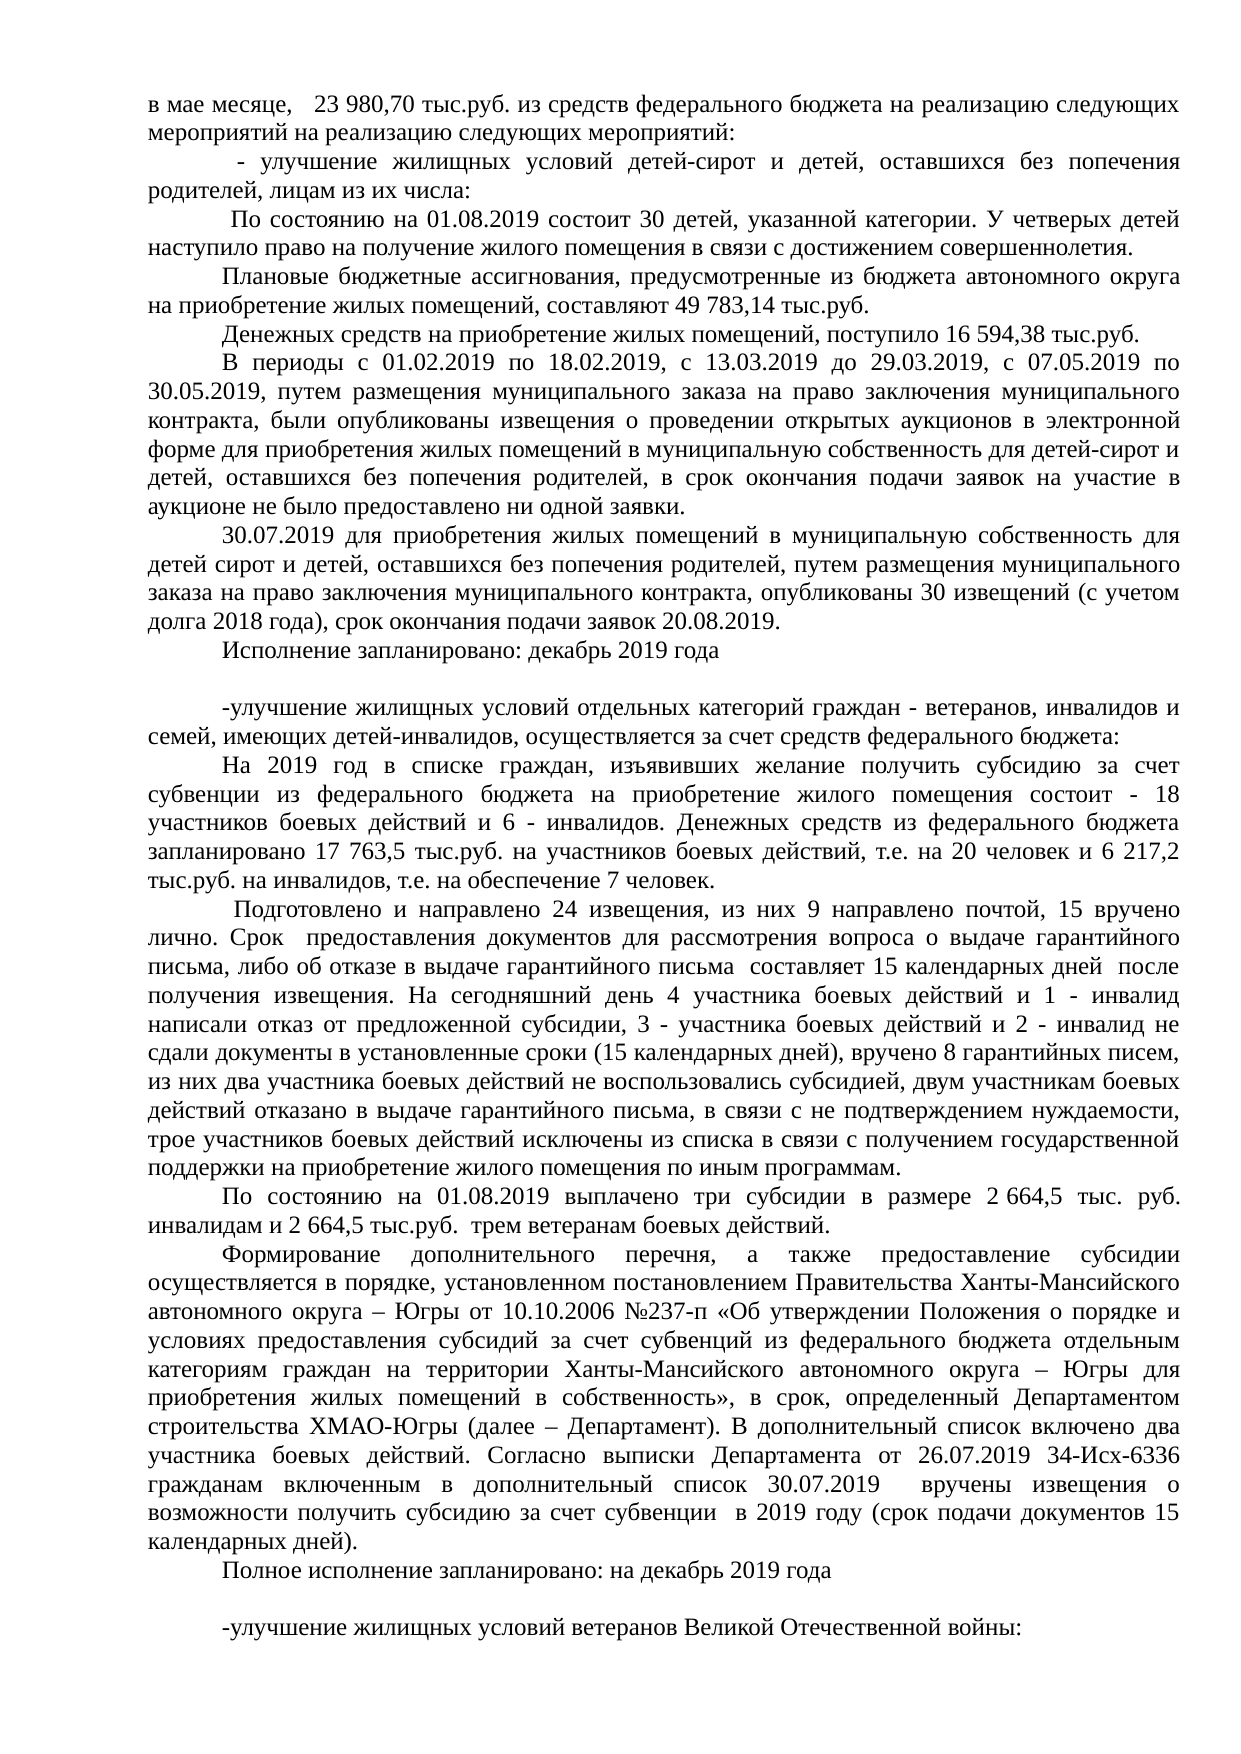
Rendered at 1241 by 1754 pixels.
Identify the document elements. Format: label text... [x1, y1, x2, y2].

text По состоянию на 01.08.2019 выплачено три субсидии в размере 2 664,5 тыс. руб. инвалидам и 2 664,5 тыс.руб. трем ветеранам боевых действий. [148, 1181, 1181, 1239]
text Подготовлено и направлено 24 извещения, из них 9 направлено почтой, 15 вручено лично. Срок предоставления документов для рассмотрения вопроса о выдаче гарантийного письма, либо об отказе в выдаче гарантийного письма составляет 15 календарных дней после получения извещения. На сегодняшний день 4 участника боевых действий и 1 - инвалид написали отказ от предложенной субсидии, 3 - участника боевых действий и 2 - инвалид не сдали документы в установленные сроки (15 календарных дней), вручено 8 гарантийных писем, из них два участника боевых действий не воспользовались субсидией, двум участникам боевых действий отказано в выдаче гарантийного письма, в связи с не подтверждением нуждаемости, трое участников боевых действий исключены из списка в связи с получением государственной поддержки на приобретение жилого помещения по иным программам. [148, 894, 1181, 1181]
text По состоянию на 01.08.2019 состоит 30 детей, указанной категории. У четверых детей наступило право на получение жилого помещения в связи с достижением совершеннолетия. [148, 204, 1181, 261]
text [148, 89, 1181, 146]
text Плановые бюджетные ассигнования, предусмотренные из бюджета автономного округа на приобретение жилых помещений, составляют 49 783,14 тыс.руб. [148, 261, 1181, 319]
text На 2019 год в списке граждан, изъявивших желание получить субсидию за счет субвенции из федерального бюджета на приобретение жилого помещения состоит - 18 участников боевых действий и 6 - инвалидов. Денежных средств из федерального бюджета запланировано 17 763,5 тыс.руб. на участников боевых действий, т.е. на 20 человек и 6 217,2 тыс.руб. на инвалидов, т.е. на обеспечение 7 человек. [148, 750, 1181, 894]
text -улучшение жилищных условий ветеранов Великой Отечественной войны: [148, 1612, 1181, 1641]
text 30.07.2019 для приобретения жилых помещений в муниципальную собственность для детей сирот и детей, оставшихся без попечения родителей, путем размещения муниципального заказа на право заключения муниципального контракта, опубликованы 30 извещений (с учетом долга 2018 года), срок окончания подачи заявок 20.08.2019. [148, 520, 1181, 635]
text Исполнение запланировано: декабрь 2019 года [148, 635, 1181, 664]
text - улучшение жилищных условий детей-сирот и детей, оставшихся без попечения родителей, лицам из их числа: [148, 146, 1181, 204]
text -улучшение жилищных условий отдельных категорий граждан - ветеранов, инвалидов и семей, имеющих детей-инвалидов, осуществляется за счет средств федерального бюджета: [148, 692, 1181, 750]
text Формирование дополнительного перечня, а также предоставление субсидии осуществляется в порядке, установленном постановлением Правительства Ханты-Мансийского автономного округа – Югры от 10.10.2006 №237-п «Об утверждении Положения о порядке и условиях предоставления субсидий за счет субвенций из федерального бюджета отдельным категориям граждан на территории Ханты-Мансийского автономного округа – Югры для приобретения жилых помещений в собственность», в срок, определенный Департаментом строительства ХМАО-Югры (далее – Департамент). В дополнительный список включено два участника боевых действий. Согласно выписки Департамента от 26.07.2019 34-Исх-6336 гражданам включенным в дополнительный список 30.07.2019 вручены извещения о возможности получить субсидию за счет субвенции в 2019 году (срок подачи документов 15 календарных дней). [148, 1239, 1181, 1555]
text Полное исполнение запланировано: на декабрь 2019 года [148, 1555, 1181, 1584]
text Денежных средств на приобретение жилых помещений, поступило 16 594,38 тыс.руб. [148, 319, 1181, 347]
text В периоды с 01.02.2019 по 18.02.2019, с 13.03.2019 до 29.03.2019, с 07.05.2019 по 30.05.2019, путем размещения муниципального заказа на право заключения муниципального контракта, были опубликованы извещения о проведении открытых аукционов в электронной форме для приобретения жилых помещений в муниципальную собственность для детей-сирот и детей, оставшихся без попечения родителей, в срок окончания подачи заявок на участие в аукционе не было предоставлено ни одной заявки. [148, 347, 1181, 520]
